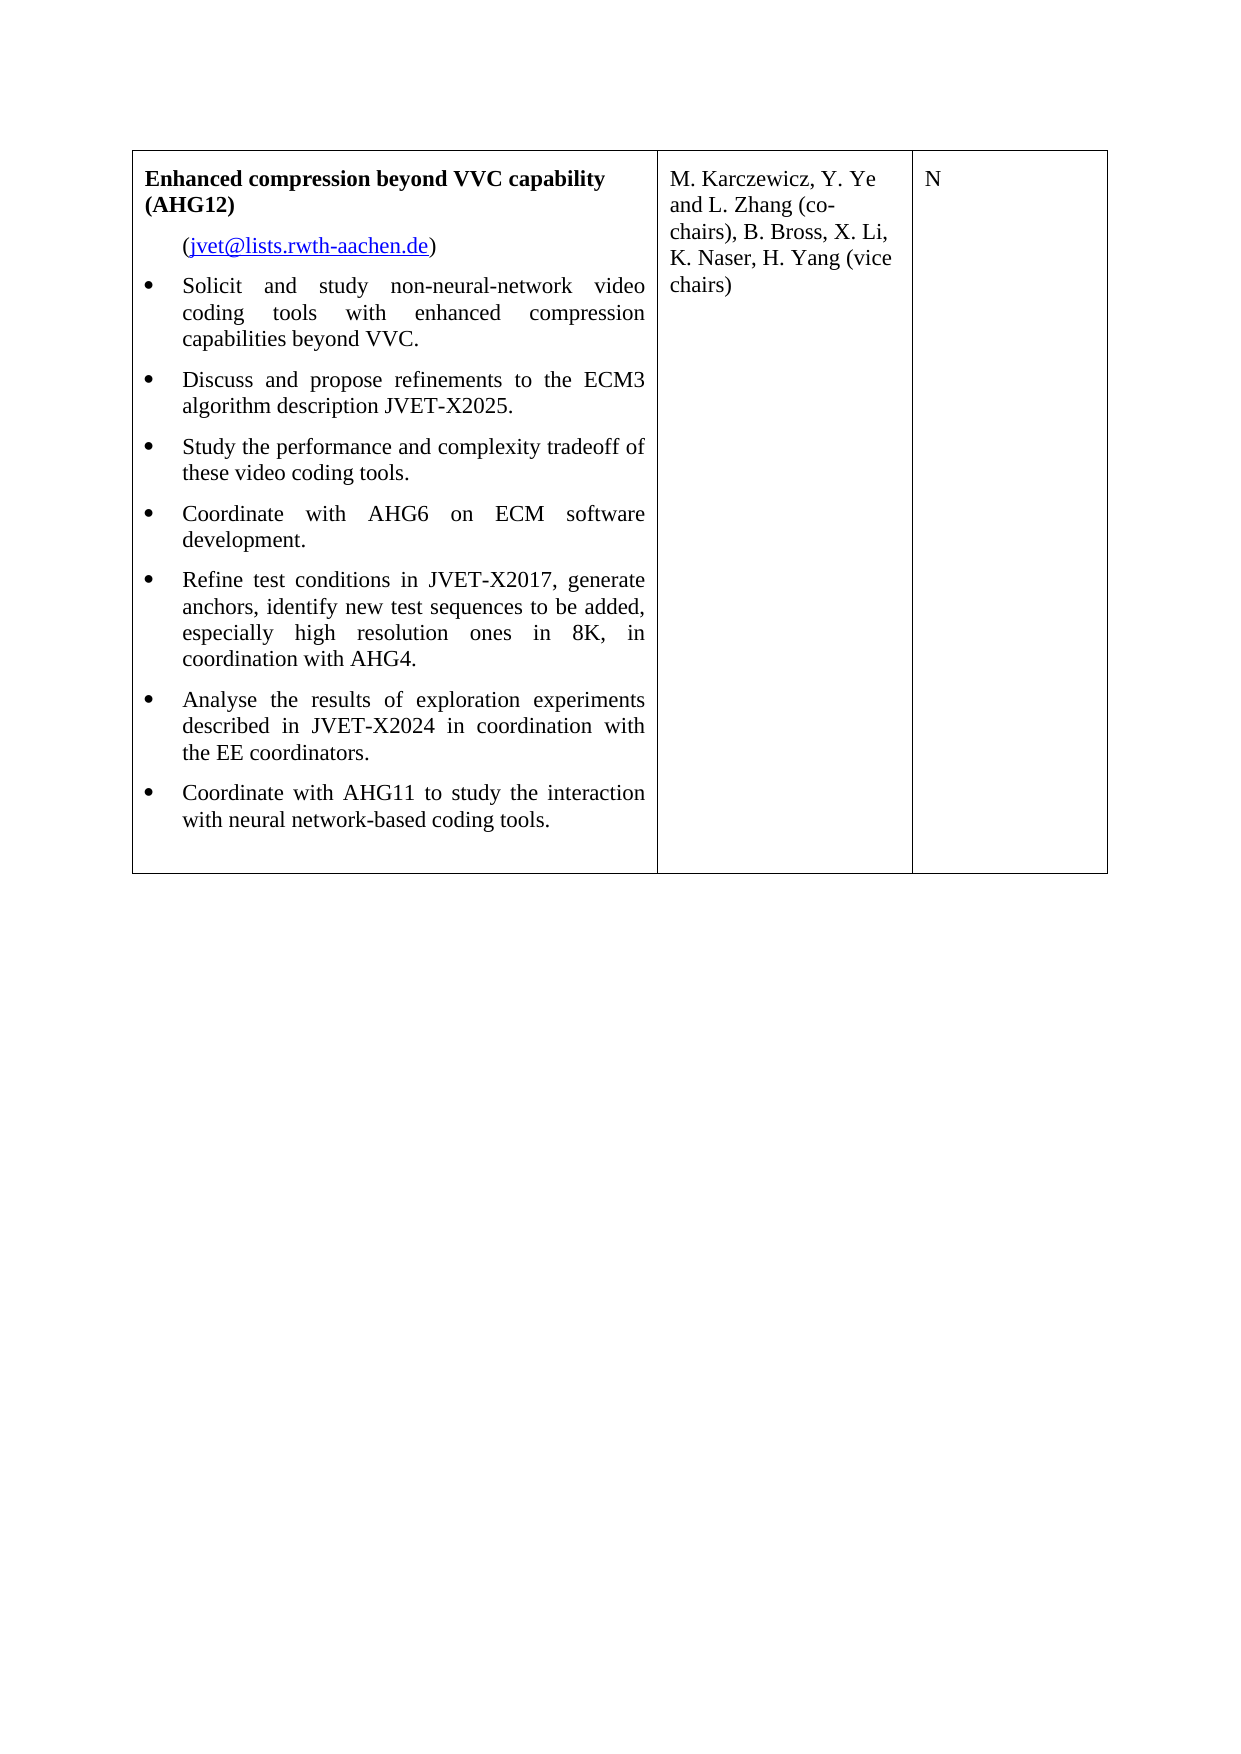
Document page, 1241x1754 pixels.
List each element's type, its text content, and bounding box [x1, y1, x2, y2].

table_cell M. Karczewicz, Y. Ye and L. Zhang (co-chairs), B. Bross, X. Li, K. Naser, H. Yang (vice chairs) [658, 151, 912, 872]
table_cell Enhanced compression beyond VVC capability (AHG12) (jvet@lists.rwth-aachen.de) Solicit and study non-neural-network video coding tools with enhanced compression capabilities beyond VVC. Discuss and propose refinements to the ECM3 algorithm description JVET-X2025. Study the performance and complexity tradeoff of these video coding tools. Coordinate with AHG6 on ECM software development. Refine test conditions in JVET-X2017, generate anchors, identify new test sequences to be added, especially high resolution ones in 8K, in coordination with AHG4. Analyse the results of exploration experiments described in JVET-X2024 in coordination with the EE coordinators. Coordinate with AHG11 to study the interaction with neural network-based coding tools. [133, 151, 657, 872]
table_cell N [913, 151, 1107, 872]
